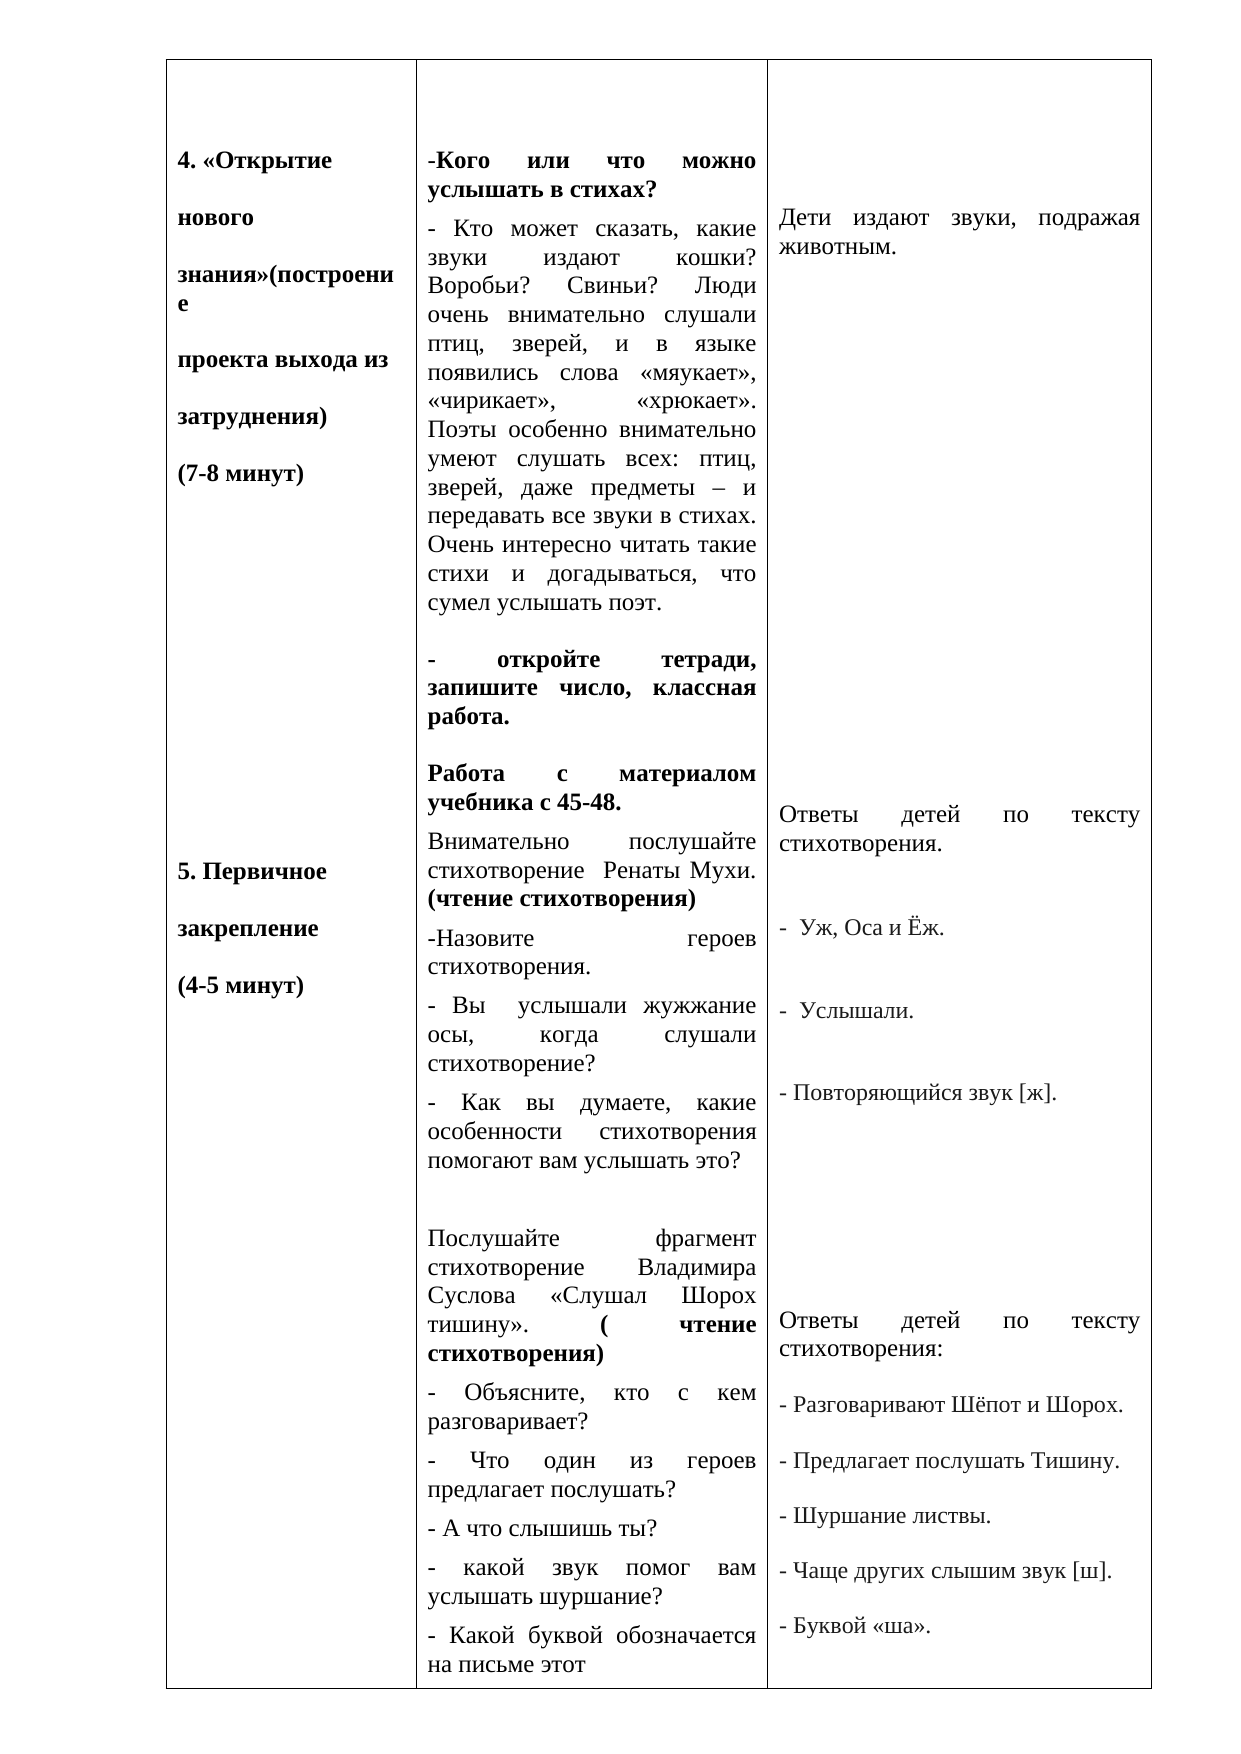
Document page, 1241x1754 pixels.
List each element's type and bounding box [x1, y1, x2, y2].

table_cell [417, 60, 767, 1688]
table_cell [768, 60, 1151, 1688]
table_cell [167, 60, 416, 1688]
